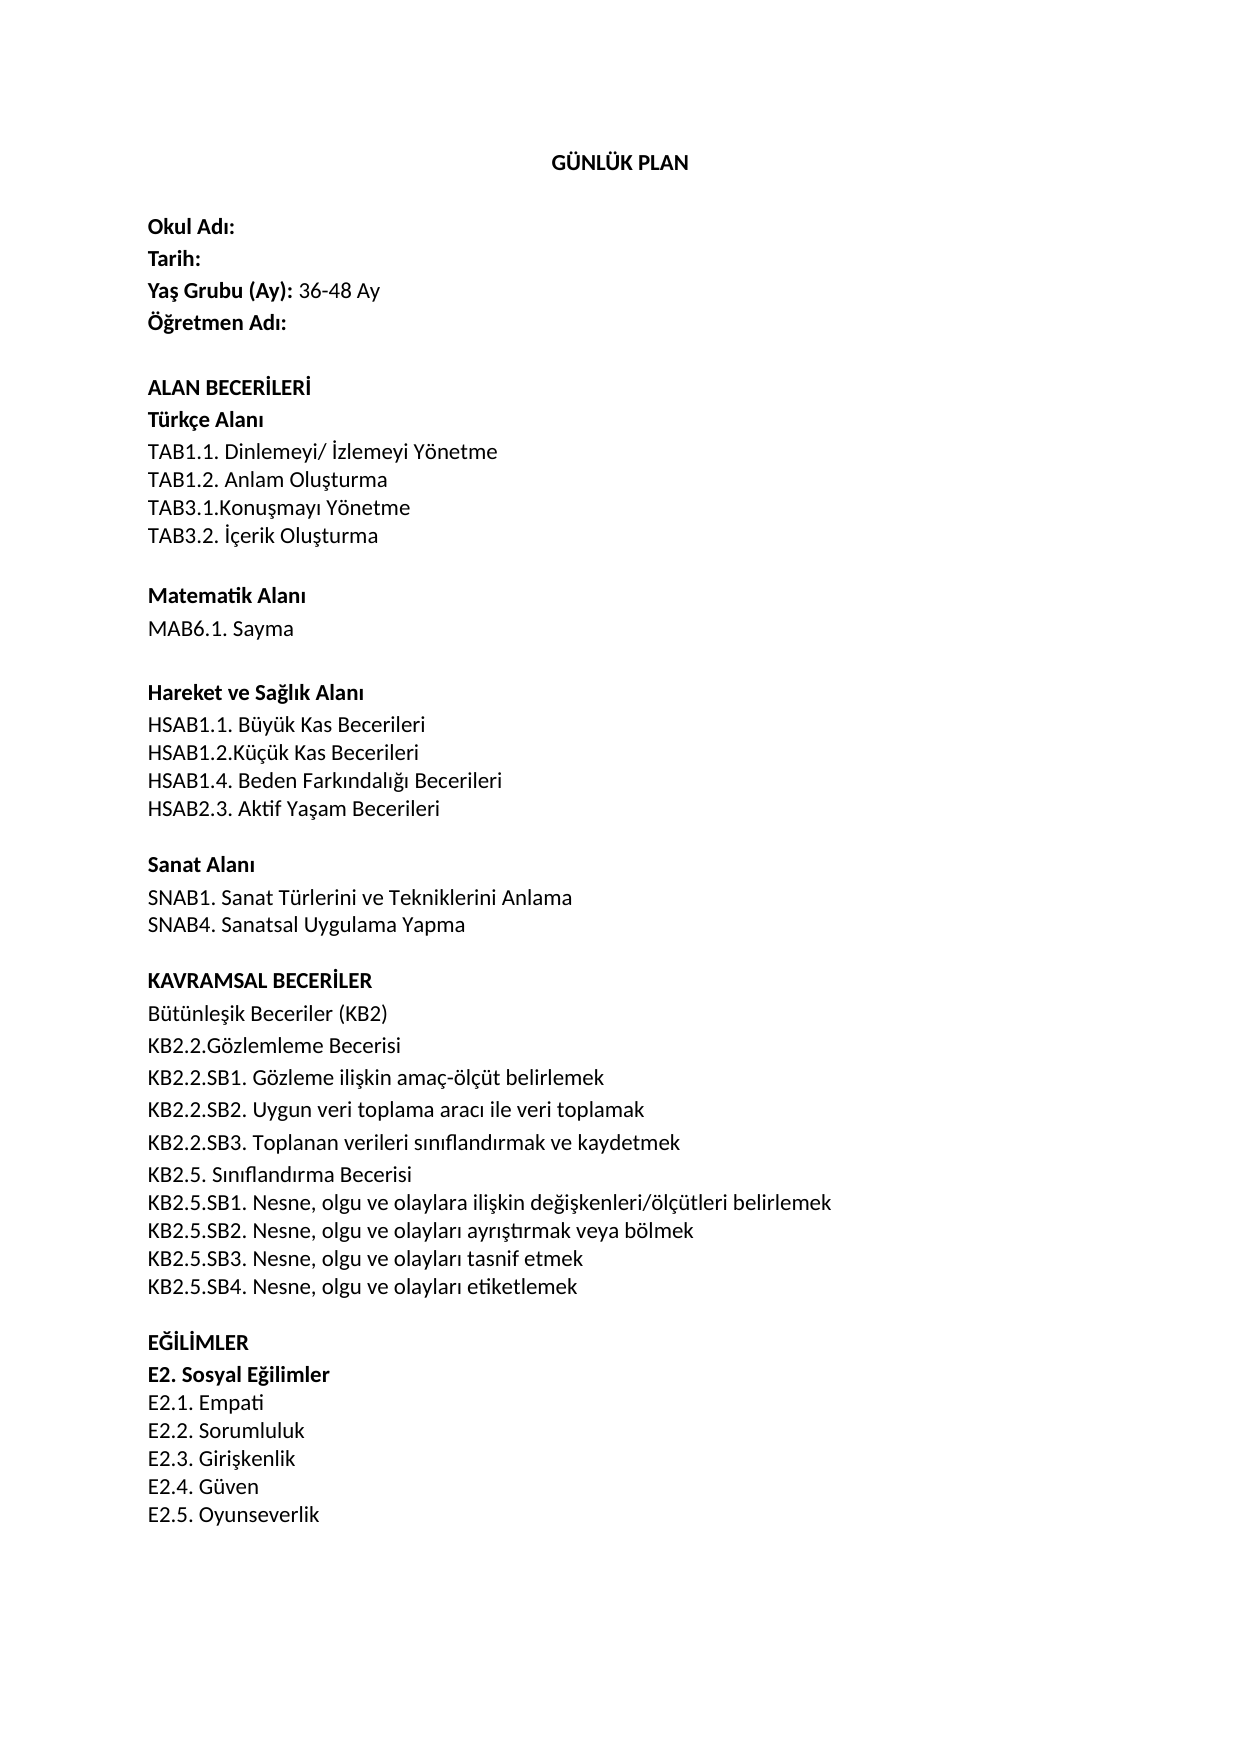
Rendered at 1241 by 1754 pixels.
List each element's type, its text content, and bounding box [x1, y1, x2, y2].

text Tarih: [148, 244, 1093, 272]
text TAB3.1.Konuşmayı Yönetme [148, 493, 1093, 521]
text KB2.5.SB3. Nesne, olgu ve olayları tasnif etmek [148, 1244, 1093, 1272]
text E2. Sosyal Eğilimler [148, 1360, 1093, 1388]
text E2.3. Girişkenlik [148, 1444, 1093, 1472]
text HSAB2.3. Aktif Yaşam Becerileri [148, 794, 1093, 822]
text E2.2. Sorumluluk [148, 1416, 1093, 1444]
text Sanat Alanı [148, 850, 1093, 878]
text ALAN BECERİLERİ [148, 373, 1093, 401]
text E2.5. Oyunseverlik [148, 1500, 1093, 1528]
text HSAB1.2.Küçük Kas Becerileri [148, 738, 1093, 766]
text HSAB1.4. Beden Farkındalığı Becerileri [148, 766, 1093, 794]
text KB2.5.SB1. Nesne, olgu ve olaylara ilişkin değişkenleri/ölçütleri belirlemek [148, 1188, 1093, 1216]
text SNAB4. Sanatsal Uygulama Yapma [148, 911, 1093, 939]
text KB2.5. Sınıflandırma Becerisi [148, 1160, 1093, 1188]
text KB2.5.SB2. Nesne, olgu ve olayları ayrıştırmak veya bölmek [148, 1216, 1093, 1244]
text KB2.2.SB2. Uygun veri toplama aracı ile veri toplamak [148, 1095, 1093, 1123]
text TAB1.2. Anlam Oluşturma [148, 465, 1093, 493]
text KB2.2.SB1. Gözleme ilişkin amaç-ölçüt belirlemek [148, 1063, 1093, 1091]
text Yaş Grubu (Ay): 36-48 Ay [148, 276, 1093, 304]
text TAB1.1. Dinlemeyi/ İzlemeyi Yönetme [148, 437, 1093, 465]
text Matematik Alanı [148, 582, 1093, 609]
text Bütünleşik Beceriler (KB2) [148, 999, 1093, 1027]
text HSAB1.1. Büyük Kas Becerileri [148, 710, 1093, 738]
text KB2.2.SB3. Toplanan verileri sınıflandırmak ve kaydetmek [148, 1128, 1093, 1156]
text Hareket ve Sağlık Alanı [148, 678, 1093, 706]
text Okul Adı: [148, 212, 1093, 240]
text GÜNLÜK PLAN [148, 148, 1093, 176]
text KAVRAMSAL BECERİLER [148, 967, 1093, 995]
text Türkçe Alanı [148, 405, 1093, 433]
text SNAB1. Sanat Türlerini ve Tekniklerini Anlama [148, 883, 1093, 911]
text TAB3.2. İçerik Oluşturma [148, 521, 1093, 549]
text KB2.5.SB4. Nesne, olgu ve olayları etiketlemek [148, 1272, 1093, 1300]
text E2.1. Empati [148, 1388, 1093, 1416]
text Öğretmen Adı: [148, 308, 1093, 337]
text KB2.2.Gözlemleme Becerisi [148, 1031, 1093, 1059]
text EĞİLİMLER [148, 1328, 1093, 1356]
text E2.4. Güven [148, 1472, 1093, 1500]
text MAB6.1. Sayma [148, 614, 1093, 642]
